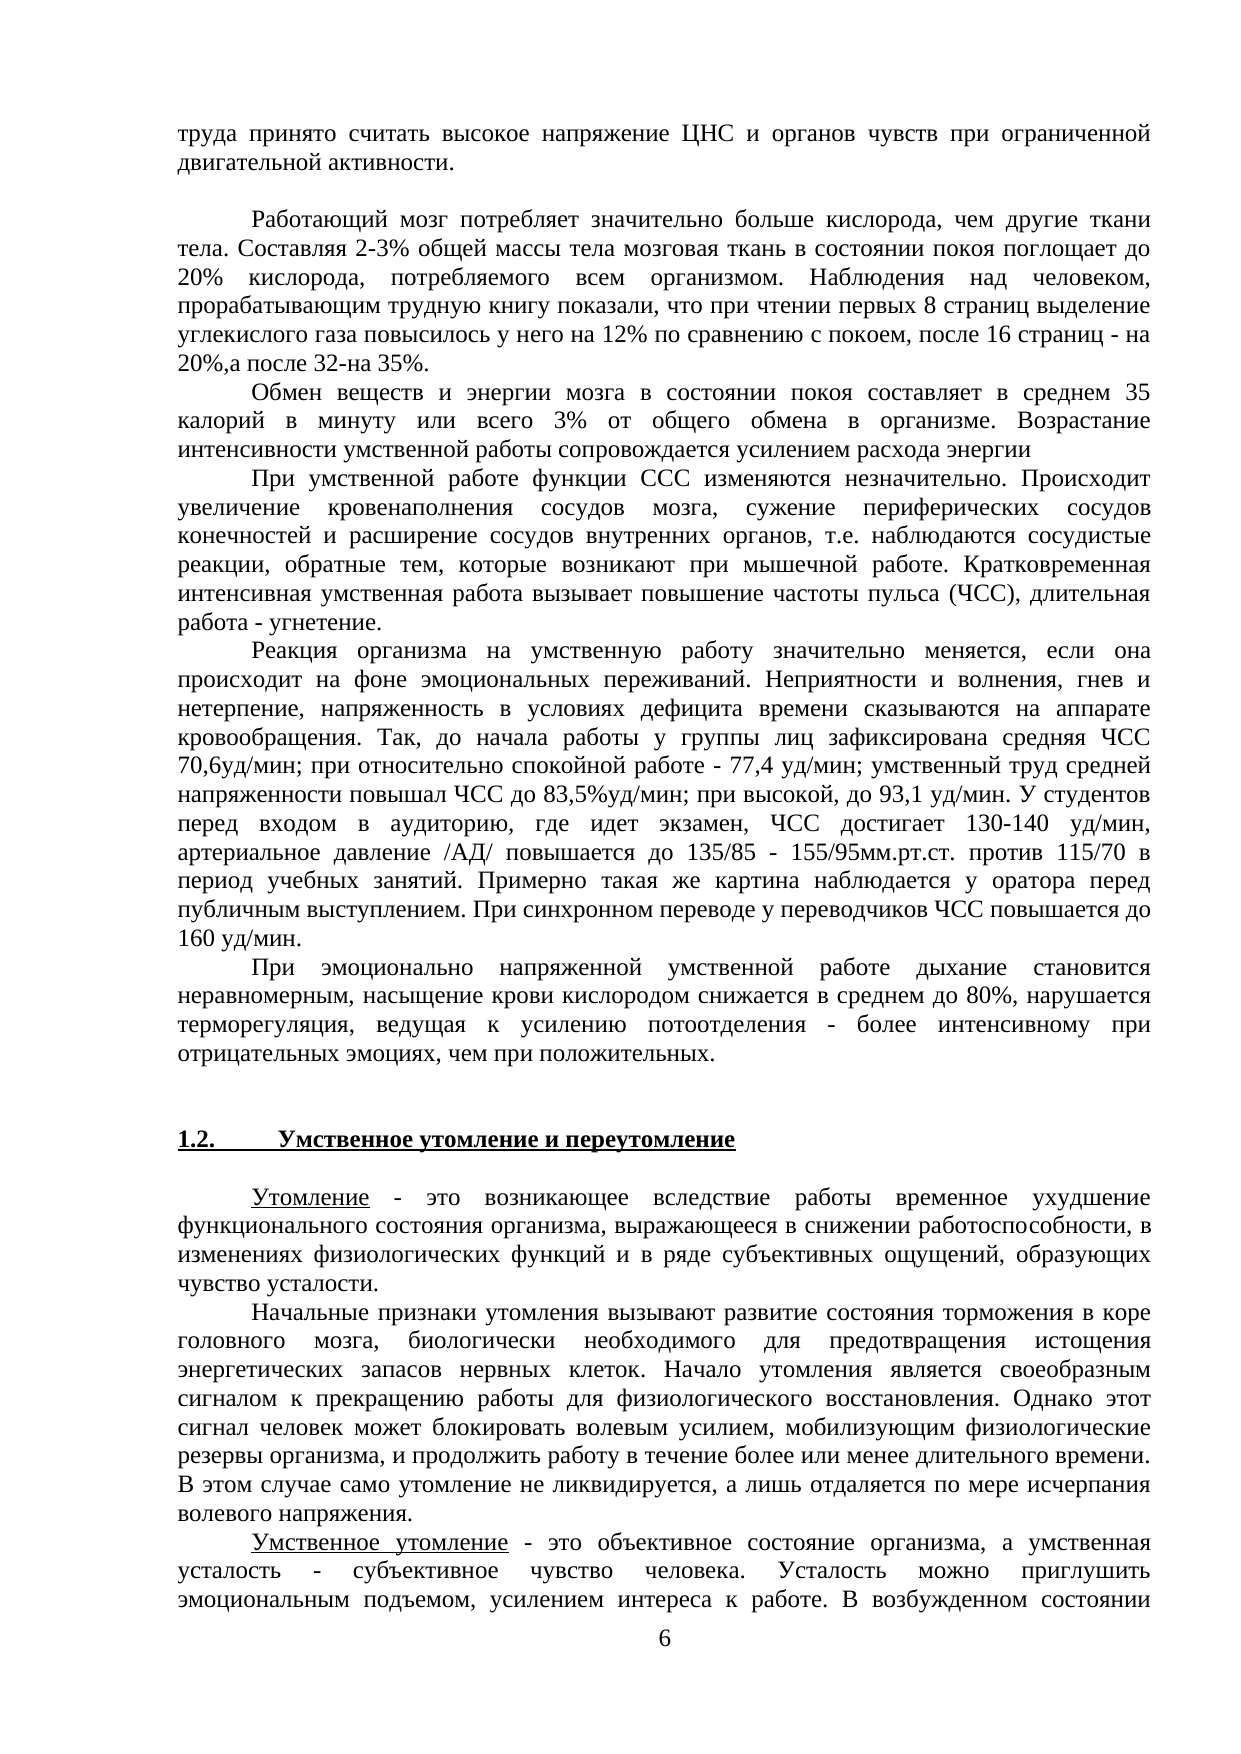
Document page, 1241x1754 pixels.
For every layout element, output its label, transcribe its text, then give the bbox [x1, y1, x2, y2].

text Обмен веществ и энергии мозга в состоянии покоя составляет в среднем 35 калорий в минуту или всего 3% от общего обмена в организме. Возрастание интенсивности умственной работы сопровождается усилением расхода энергии [177, 377, 1152, 463]
text Работающий мозг потребляет значительно больше кислорода, чем другие ткани тела. Составляя 2-3% общей массы тела мозговая ткань в состоянии покоя поглощает до 20% кислорода, потребляемого всем организмом. Наблюдения над человеком, прорабатывающим трудную книгу показали, что при чтении первых 8 страниц выделение углекислого газа повысилось у него на 12% по сравнению с покоем, после 16 страниц - на 20%,а после 32-на 35%. [177, 204, 1152, 377]
text Начальные признаки утомления вызывают развитие состояния торможения в коре головного мозга, биологически необходимого для предотвращения истощения энергетических запасов нервных клеток. Начало утомления является своеобразным сигналом к прекращению работы для физиологического восстановления. Однако этот сигнал человек может блокировать волевым усилием, мобилизующим физиологические резервы организма, и продолжить работу в течение более или менее длительного времени. В этом случае само утомление не ликвидируется, а лишь отдаляется по мере исчерпания волевого напряжения. [177, 1297, 1152, 1527]
text При умственной работе функции ССС изменяются незначительно. Происходит увеличение кровенаполнения сосудов мозга, сужение периферических сосудов конечностей и расширение сосудов внутренних органов, т.е. наблюдаются сосудистые реакции, обратные тем, которые возникают при мышечной работе. Кратковременная интенсивная умственная работа вызывает повышение частоты пульса (ЧСС), длительная работа - угнетение. [177, 463, 1152, 636]
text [177, 1527, 1152, 1613]
text Реакция организма на умственную работу значительно меняется, если она происходит на фоне эмоциональных переживаний. Неприятности и волнения, гнев и нетерпение, напряженность в условиях дефицита времени сказываются на аппарате кровообращения. Так, до начала работы у группы лиц зафиксирована средняя ЧСС 70,6уд/мин; при относительно спокойной работе - 77,4 уд/мин; умственный труд средней напряженности повышал ЧСС до 83,5%уд/мин; при высокой, до 93,1 уд/мин. У студентов перед входом в аудиторию, где идет экзамен, ЧСС достигает 130-140 уд/мин, артериальное давление /АД/ повышается до 135/85 - 155/95мм.рт.ст. против 115/70 в период учебных занятий. Примерно такая же картина наблюдается у оратора перед публичным выступлением. При синхронном переводе у переводчиков ЧСС повышается до 160 уд/мин. [177, 636, 1152, 952]
text 1.2. Умственное утомление и переутомление [177, 1124, 1152, 1153]
text При эмоционально напряженной умственной работе дыхание становится неравномерным, насыщение крови кислородом снижается в среднем до 80%, нарушается терморегуляция, ведущая к усилению потоотделения - более интенсивному при отрицательных эмоциях, чем при положительных. [177, 952, 1152, 1067]
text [177, 118, 1152, 176]
text Утомление - это возникающее вследствие работы временное ухудшение функционального состояния организма, выражающееся в снижении работоспо­собности, в изменениях физиологических функций и в ряде субъективных ощущений, образующих чувство усталости. [177, 1182, 1152, 1297]
